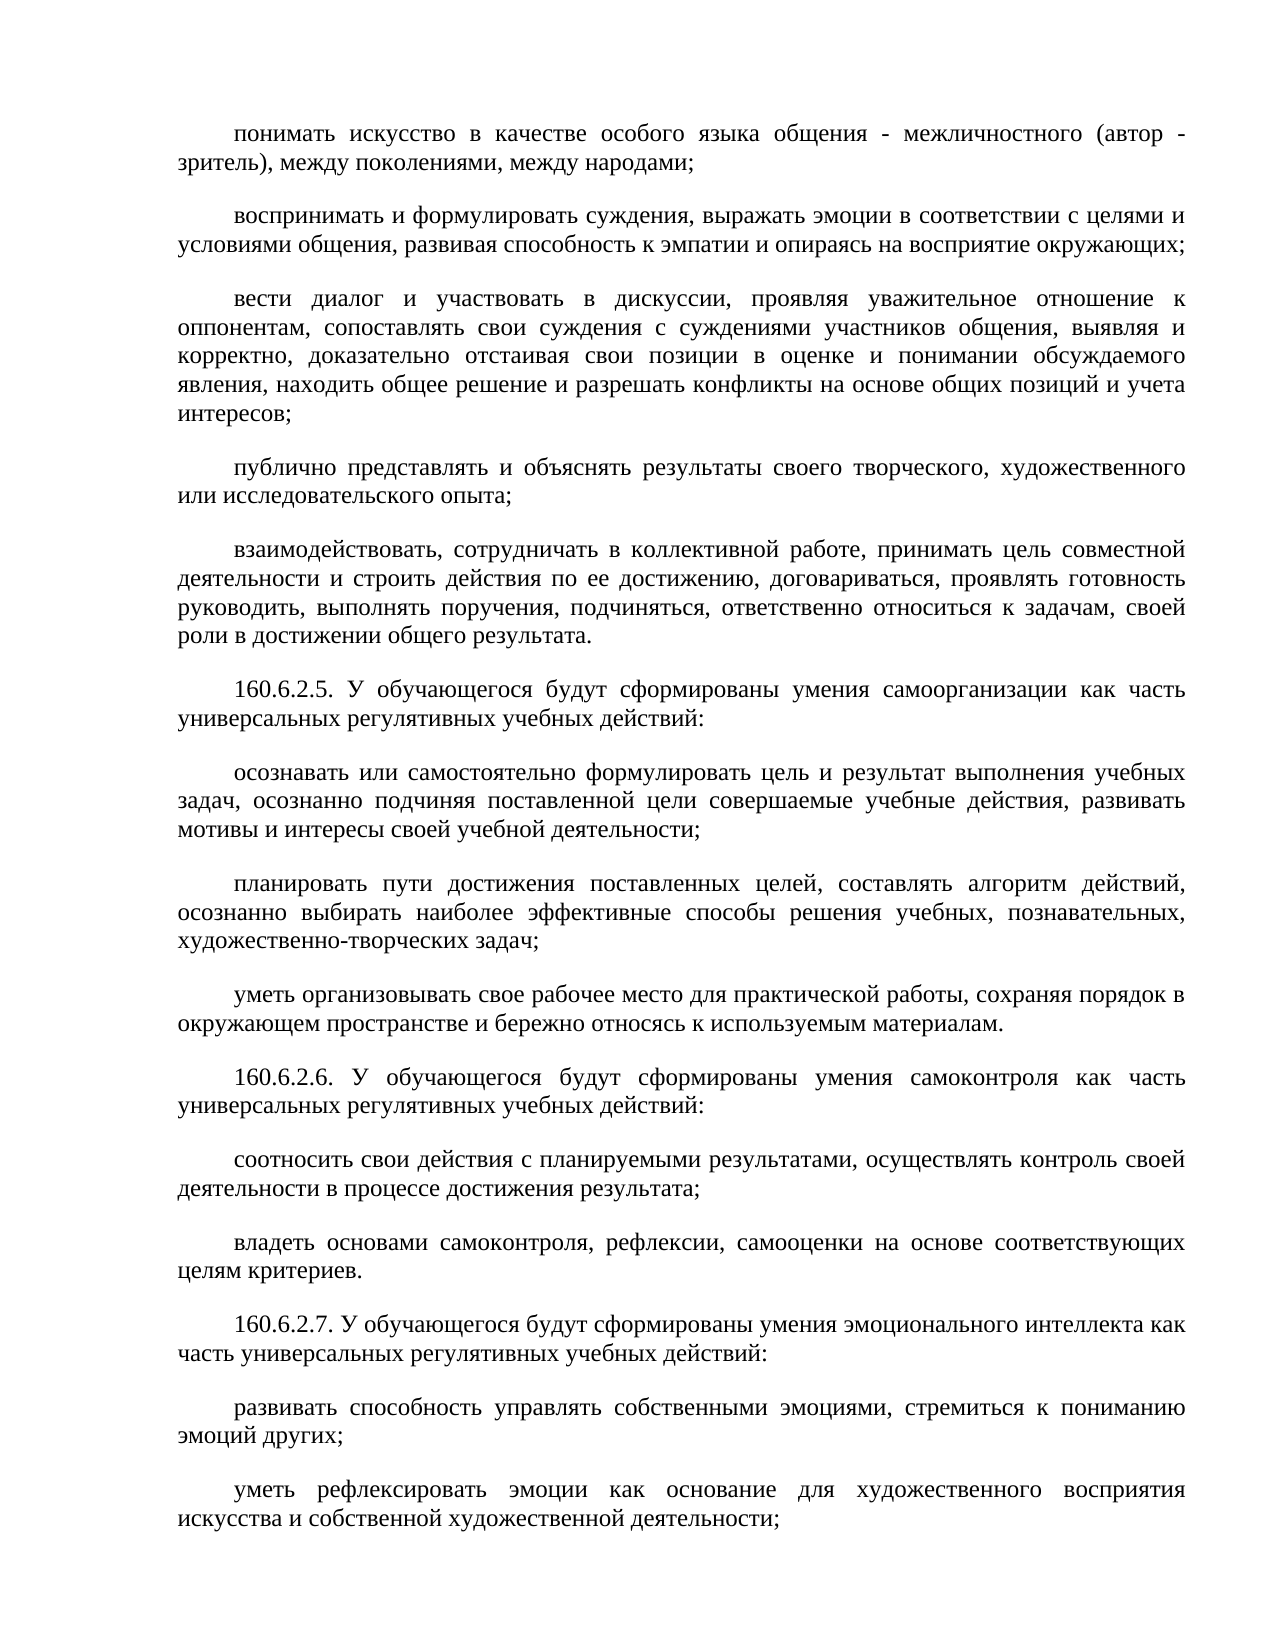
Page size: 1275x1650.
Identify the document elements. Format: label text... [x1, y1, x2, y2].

text 160.6.2.5. У обучающегося будут сформированы умения самоорганизации как часть универсальных регулятивных учебных действий: [177, 674, 1186, 732]
text планировать пути достижения поставленных целей, составлять алгоритм действий, осознанно выбирать наиболее эффективные способы решения учебных, познавательных, художественно-творческих задач; [177, 868, 1186, 954]
text развивать способность управлять собственными эмоциями, стремиться к пониманию эмоций других; [177, 1392, 1186, 1449]
text осознавать или самостоятельно формулировать цель и результат выполнения учебных задач, осознанно подчиняя поставленной цели совершаемые учебные действия, развивать мотивы и интересы своей учебной деятельности; [177, 757, 1186, 843]
text вести диалог и участвовать в дискуссии, проявляя уважительное отношение к оппонентам, сопоставлять свои суждения с суждениями участников общения, выявляя и корректно, доказательно отстаивая свои позиции в оценке и понимании обсуждаемого явления, находить общее решение и разрешать конфликты на основе общих позиций и учета интересов; [177, 283, 1186, 427]
text соотносить свои действия с планируемыми результатами, осуществлять контроль своей деятельности в процессе достижения результата; [177, 1144, 1186, 1202]
text 160.6.2.6. У обучающегося будут сформированы умения самоконтроля как часть универсальных регулятивных учебных действий: [177, 1062, 1186, 1119]
text уметь организовывать свое рабочее место для практической работы, сохраняя порядок в окружающем пространстве и бережно относясь к используемым материалам. [177, 979, 1186, 1037]
text 160.6.2.7. У обучающегося будут сформированы умения эмоционального интеллекта как часть универсальных регулятивных учебных действий: [177, 1309, 1186, 1367]
text понимать искусство в качестве особого языка общения - межличностного (автор - зритель), между поколениями, между народами; [177, 118, 1186, 176]
text воспринимать и формулировать суждения, выражать эмоции в соответствии с целями и условиями общения, развивая способность к эмпатии и опираясь на восприятие окружающих; [177, 201, 1186, 258]
text взаимодействовать, сотрудничать в коллективной работе, принимать цель совместной деятельности и строить действия по ее достижению, договариваться, проявлять готовность руководить, выполнять поручения, подчиняться, ответственно относиться к задачам, своей роли в достижении общего результата. [177, 534, 1186, 649]
text владеть основами самоконтроля, рефлексии, самооценки на основе соответствующих целям критериев. [177, 1227, 1186, 1284]
text уметь рефлексировать эмоции как основание для художественного восприятия искусства и собственной художественной деятельности; [177, 1474, 1186, 1532]
text публично представлять и объяснять результаты своего творческого, художественного или исследовательского опыта; [177, 452, 1186, 509]
